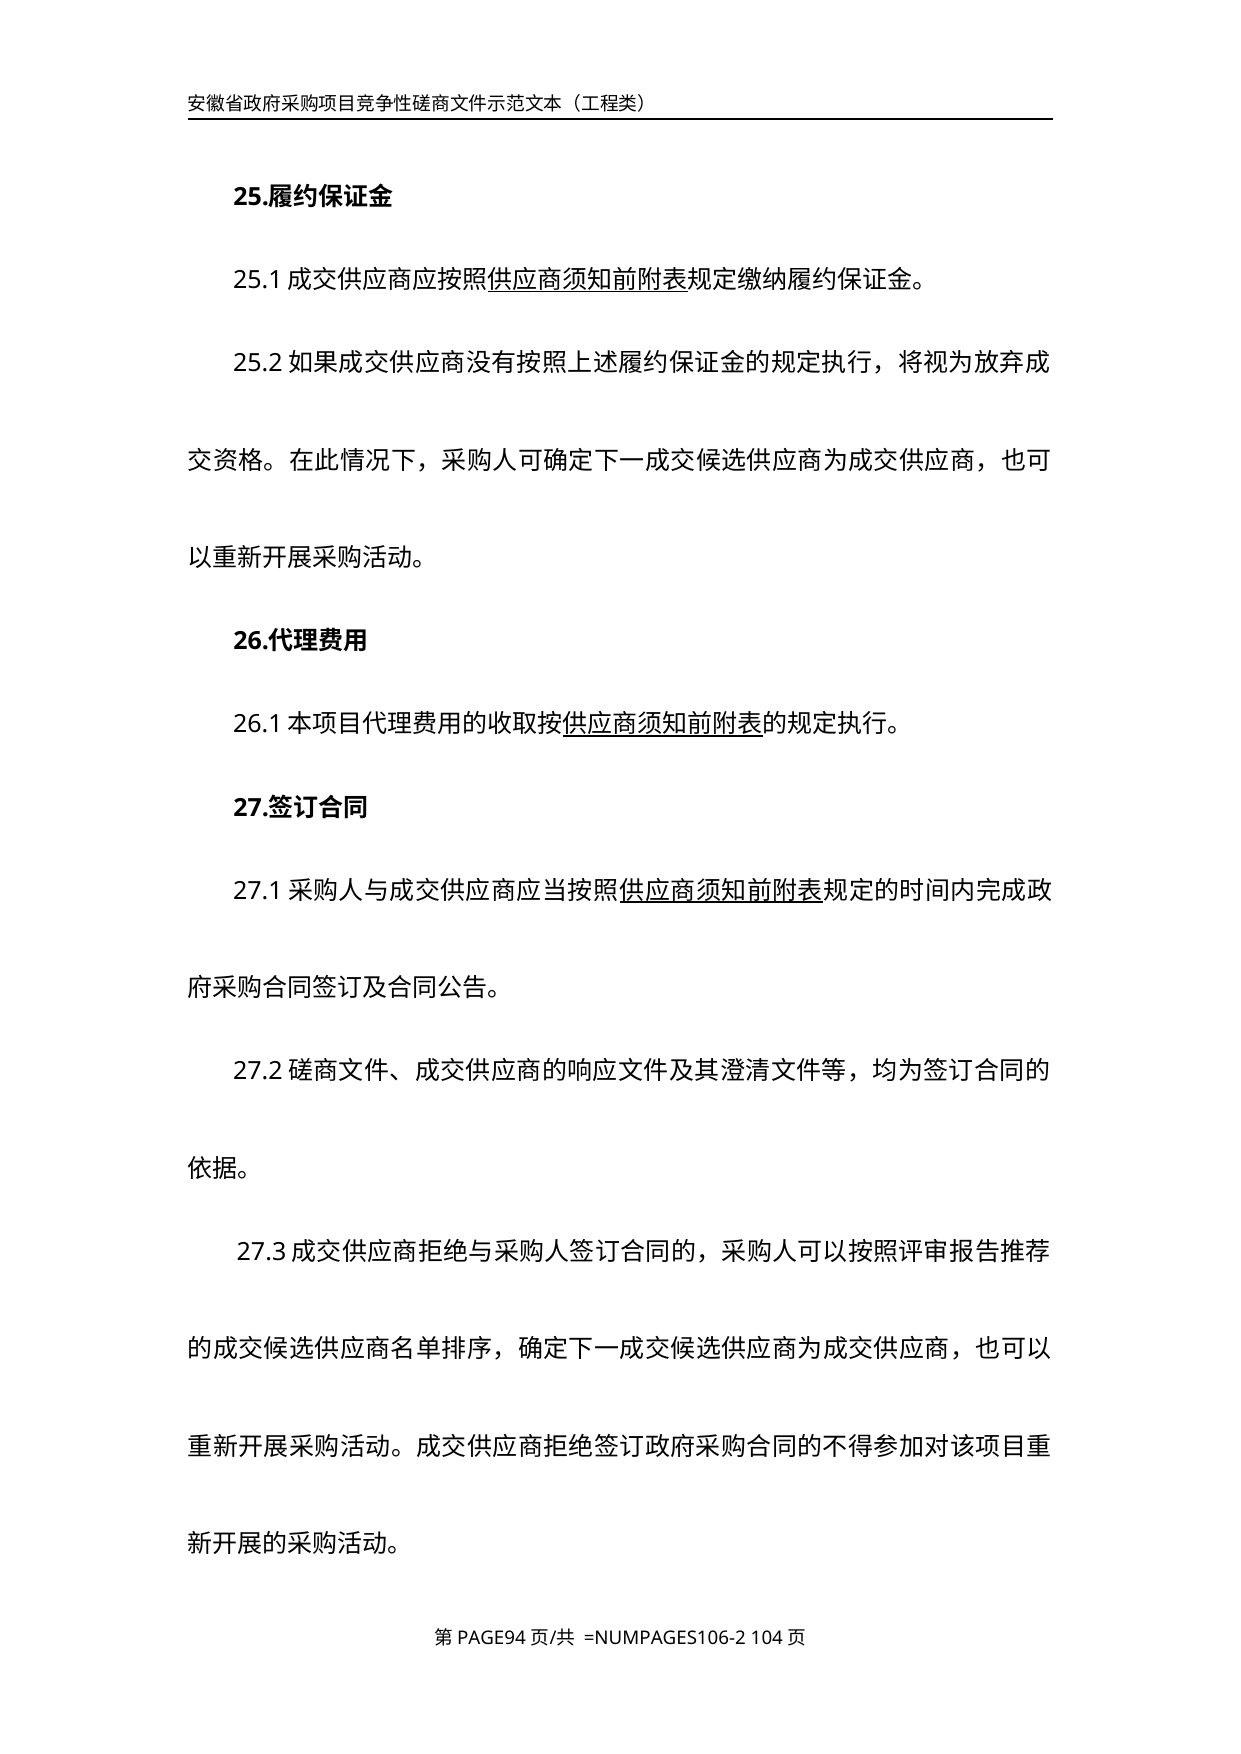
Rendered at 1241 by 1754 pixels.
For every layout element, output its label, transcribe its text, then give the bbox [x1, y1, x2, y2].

text 25.履约保证金 [187, 162, 1053, 227]
text 26.代理费用 [187, 606, 1053, 671]
text 27.1采购人与成交供应商应当按照供应商须知前附表规定的时间内完成政府采购合同签订及合同公告。 [187, 856, 1053, 1018]
text 27.2磋商文件、成交供应商的响应文件及其澄清文件等，均为签订合同的依据。 [187, 1036, 1053, 1199]
text 27.3成交供应商拒绝与采购人签订合同的，采购人可以按照评审报告推荐的成交候选供应商名单排序，确定下一成交候选供应商为成交供应商，也可以重新开展采购活动。成交供应商拒绝签订政府采购合同的不得参加对该项目重新开展的采购活动。 [187, 1217, 1053, 1574]
text 26.1本项目代理费用的收取按供应商须知前附表的规定执行。 [187, 689, 1053, 754]
text 25.1成交供应商应按照供应商须知前附表规定缴纳履约保证金。 [187, 245, 1053, 310]
text 27.签订合同 [187, 773, 1053, 838]
text 25.2如果成交供应商没有按照上述履约保证金的规定执行，将视为放弃成交资格。在此情况下，采购人可确定下一成交候选供应商为成交供应商，也可以重新开展采购活动。 [187, 328, 1053, 588]
